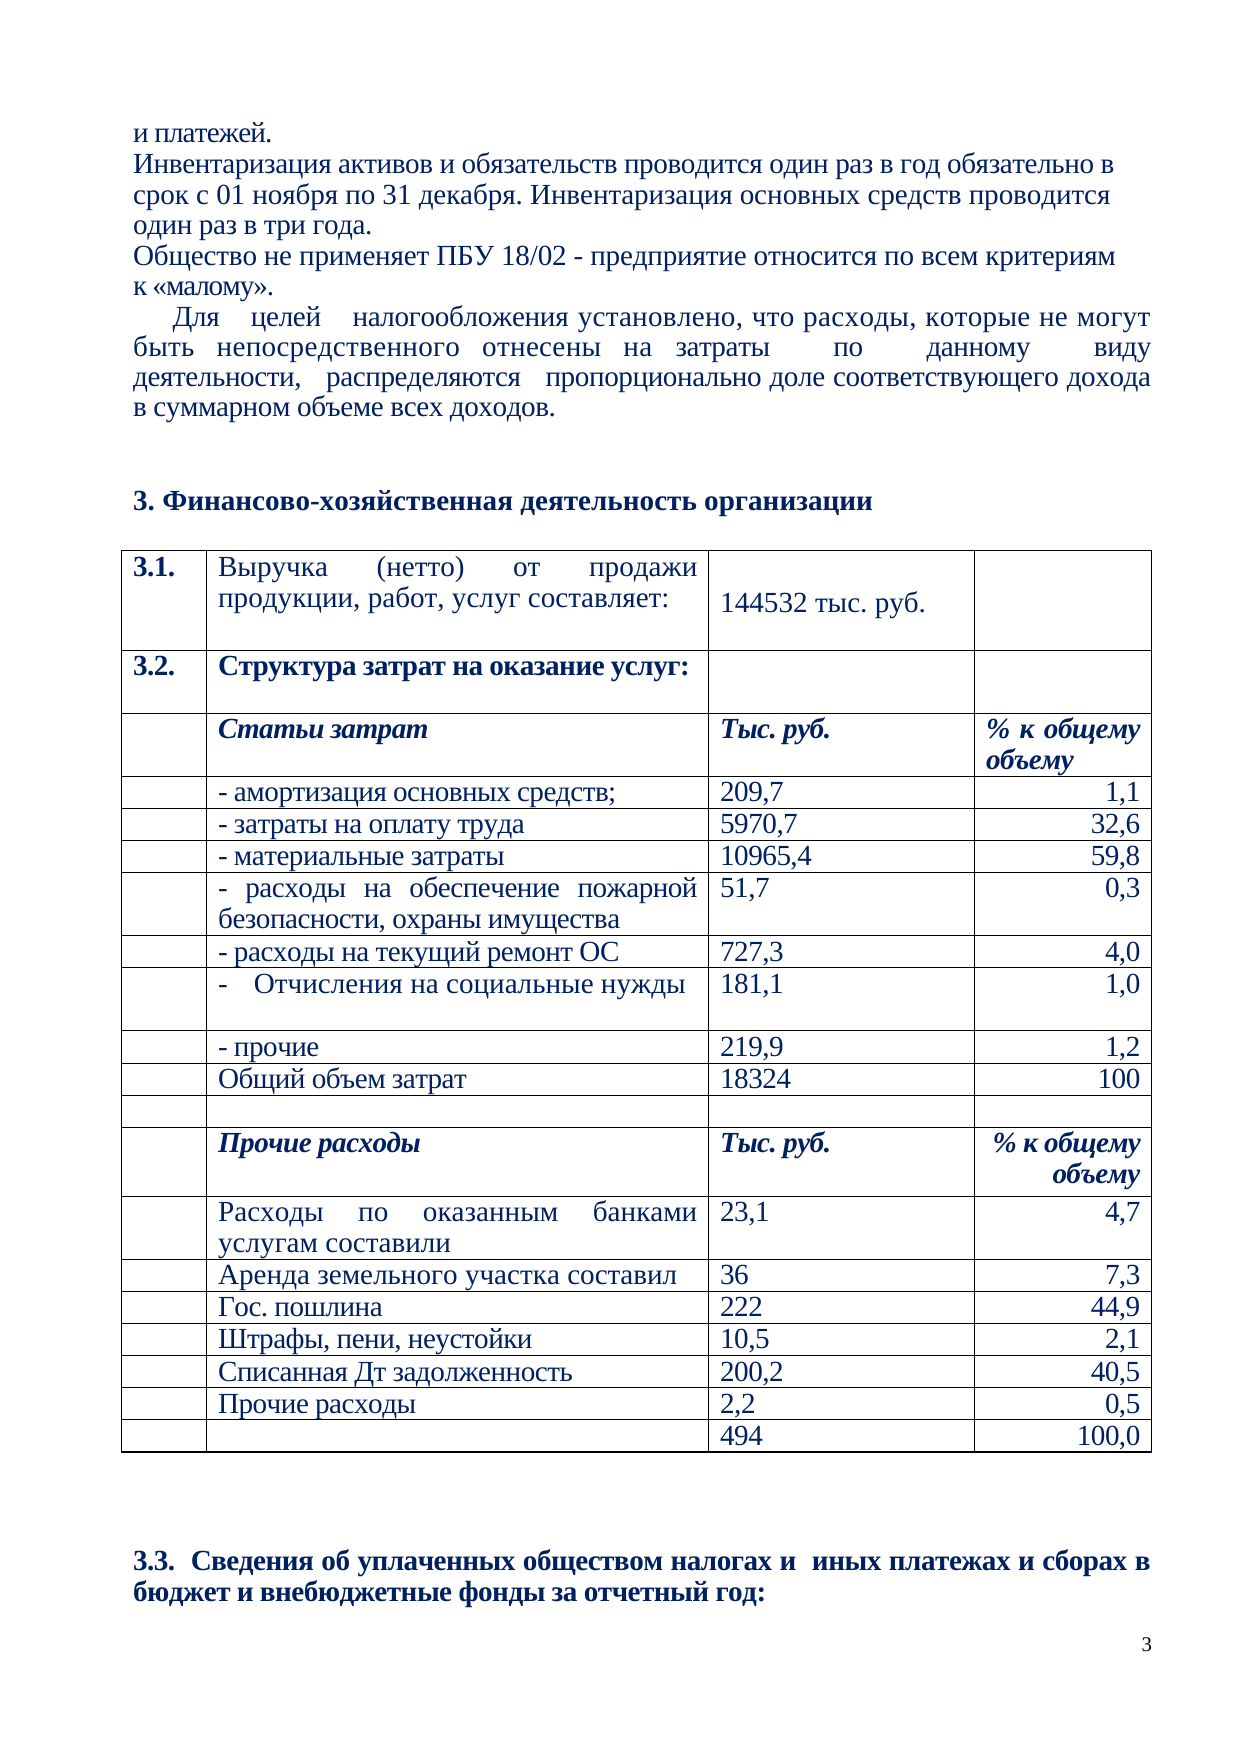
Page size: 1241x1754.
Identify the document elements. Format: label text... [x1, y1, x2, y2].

table_cell - затраты на оплату труда [207, 809, 708, 840]
table_cell Структура затрат на оказание услуг: [207, 651, 708, 713]
table_cell Прочие расходы [207, 1128, 708, 1196]
table_cell 181,1 [709, 968, 974, 1030]
table_cell 0,3 [975, 873, 1151, 935]
table_cell [122, 1388, 206, 1419]
table_cell Расходы по оказанным банками услугам составили [207, 1197, 708, 1259]
table_cell [122, 873, 206, 935]
text Инвентаризация активов и обязательств проводится один раз в год обязательно в [133, 149, 1152, 179]
table_cell [122, 1420, 206, 1451]
table_cell Штрафы, пени, неустойки [207, 1324, 708, 1355]
table_cell 1,1 [975, 777, 1151, 808]
table_cell 494 [709, 1420, 974, 1451]
text срок с 01 ноября по 31 декабря. Инвентаризация основных средств проводится [133, 180, 1152, 210]
table_cell [122, 1064, 206, 1094]
table_cell - прочие [207, 1031, 708, 1062]
table_cell 10,5 [709, 1324, 974, 1355]
table_cell 18324 [709, 1064, 974, 1094]
text 3. Финансово-хозяйственная деятельность организации [133, 483, 1152, 517]
table_cell [122, 777, 206, 808]
table_cell Списанная Дт задолженность [207, 1356, 708, 1387]
table_cell [122, 1292, 206, 1323]
table_cell [122, 1260, 206, 1291]
table_cell 36 [709, 1260, 974, 1291]
table_cell 32,6 [975, 809, 1151, 840]
table_cell % к общему объему [975, 714, 1151, 776]
table_cell 4,0 [975, 936, 1151, 967]
table_cell [122, 809, 206, 840]
table_cell [975, 1096, 1151, 1127]
table_cell 727,3 [709, 936, 974, 967]
table_cell - амортизация основных средств; [207, 777, 708, 808]
table_cell 59,8 [975, 841, 1151, 872]
text к «малому». [133, 272, 1152, 302]
table_header 3.1. [122, 551, 206, 649]
table_cell [122, 714, 206, 776]
table_cell [709, 1096, 974, 1127]
table_cell 10965,4 [709, 841, 974, 872]
table_cell [122, 936, 206, 967]
table_cell 100 [975, 1064, 1151, 1094]
table_cell 0,5 [975, 1388, 1151, 1419]
table_header Выручка (нетто) от продажи продукции, работ, услуг составляет: [207, 551, 708, 649]
table_cell 2,1 [975, 1324, 1151, 1355]
text один раз в три года. [133, 210, 1152, 240]
table_cell 5970,7 [709, 809, 974, 840]
table_cell Отчисления на социальные нужды [207, 968, 708, 1030]
table_cell [207, 1420, 708, 1451]
table_header [975, 551, 1151, 649]
table_cell - расходы на текущий ремонт ОС [207, 936, 708, 967]
table_cell Аренда земельного участка составил [207, 1260, 708, 1291]
text Общество не применяет ПБУ 18/02 - предприятие относится по всем критериям [133, 241, 1152, 271]
table_cell 4,7 [975, 1197, 1151, 1259]
table_cell [975, 651, 1151, 713]
table_cell [122, 1128, 206, 1196]
table_cell - расходы на обеспечение пожарной безопасности, охраны имущества [207, 873, 708, 935]
table_cell - материальные затраты [207, 841, 708, 872]
text и платежей. [133, 118, 1152, 148]
table_cell 40,5 [975, 1356, 1151, 1387]
table_cell 51,7 [709, 873, 974, 935]
table_cell Гос. пошлина [207, 1292, 708, 1323]
text Для целей налогообложения установлено, что расходы, которые не могут быть непосредственного отнесены на затраты по данному виду деятельности, распределяются пропорционально доле соответствующего дохода в суммарном объеме всех доходов. [133, 302, 1152, 422]
table_cell Тыс. руб. [709, 714, 974, 776]
table_cell 1,2 [975, 1031, 1151, 1062]
table_cell 1,0 [975, 968, 1151, 1030]
table_cell % к общему объему [975, 1128, 1151, 1196]
text 3.3. Сведения об уплаченных обществом налогах и иных платежах и сборах в бюджет и внебюджетные фонды за отчетный год: [133, 1546, 1152, 1608]
table_cell [709, 651, 974, 713]
table_cell 200,2 [709, 1356, 974, 1387]
table_cell 219,9 [709, 1031, 974, 1062]
table_cell 2,2 [709, 1388, 974, 1419]
table_cell [122, 1197, 206, 1259]
table_cell [122, 841, 206, 872]
table_cell [122, 1324, 206, 1355]
table_cell Общий объем затрат [207, 1064, 708, 1094]
table_cell 209,7 [709, 777, 974, 808]
table_cell [207, 1096, 708, 1127]
table_cell [122, 1031, 206, 1062]
table_cell [122, 968, 206, 1030]
table_header 144532 тыс. руб. [709, 551, 974, 649]
table_cell Статьи затрат [207, 714, 708, 776]
table_cell 100,0 [975, 1420, 1151, 1451]
table_cell Прочие расходы [207, 1388, 708, 1419]
table_cell 23,1 [709, 1197, 974, 1259]
table_cell Тыс. руб. [709, 1128, 974, 1196]
table_cell 3.2. [122, 651, 206, 713]
table_cell [122, 1356, 206, 1387]
table_cell 44,9 [975, 1292, 1151, 1323]
table_cell 222 [709, 1292, 974, 1323]
table_cell [122, 1096, 206, 1127]
table_cell 7,3 [975, 1260, 1151, 1291]
